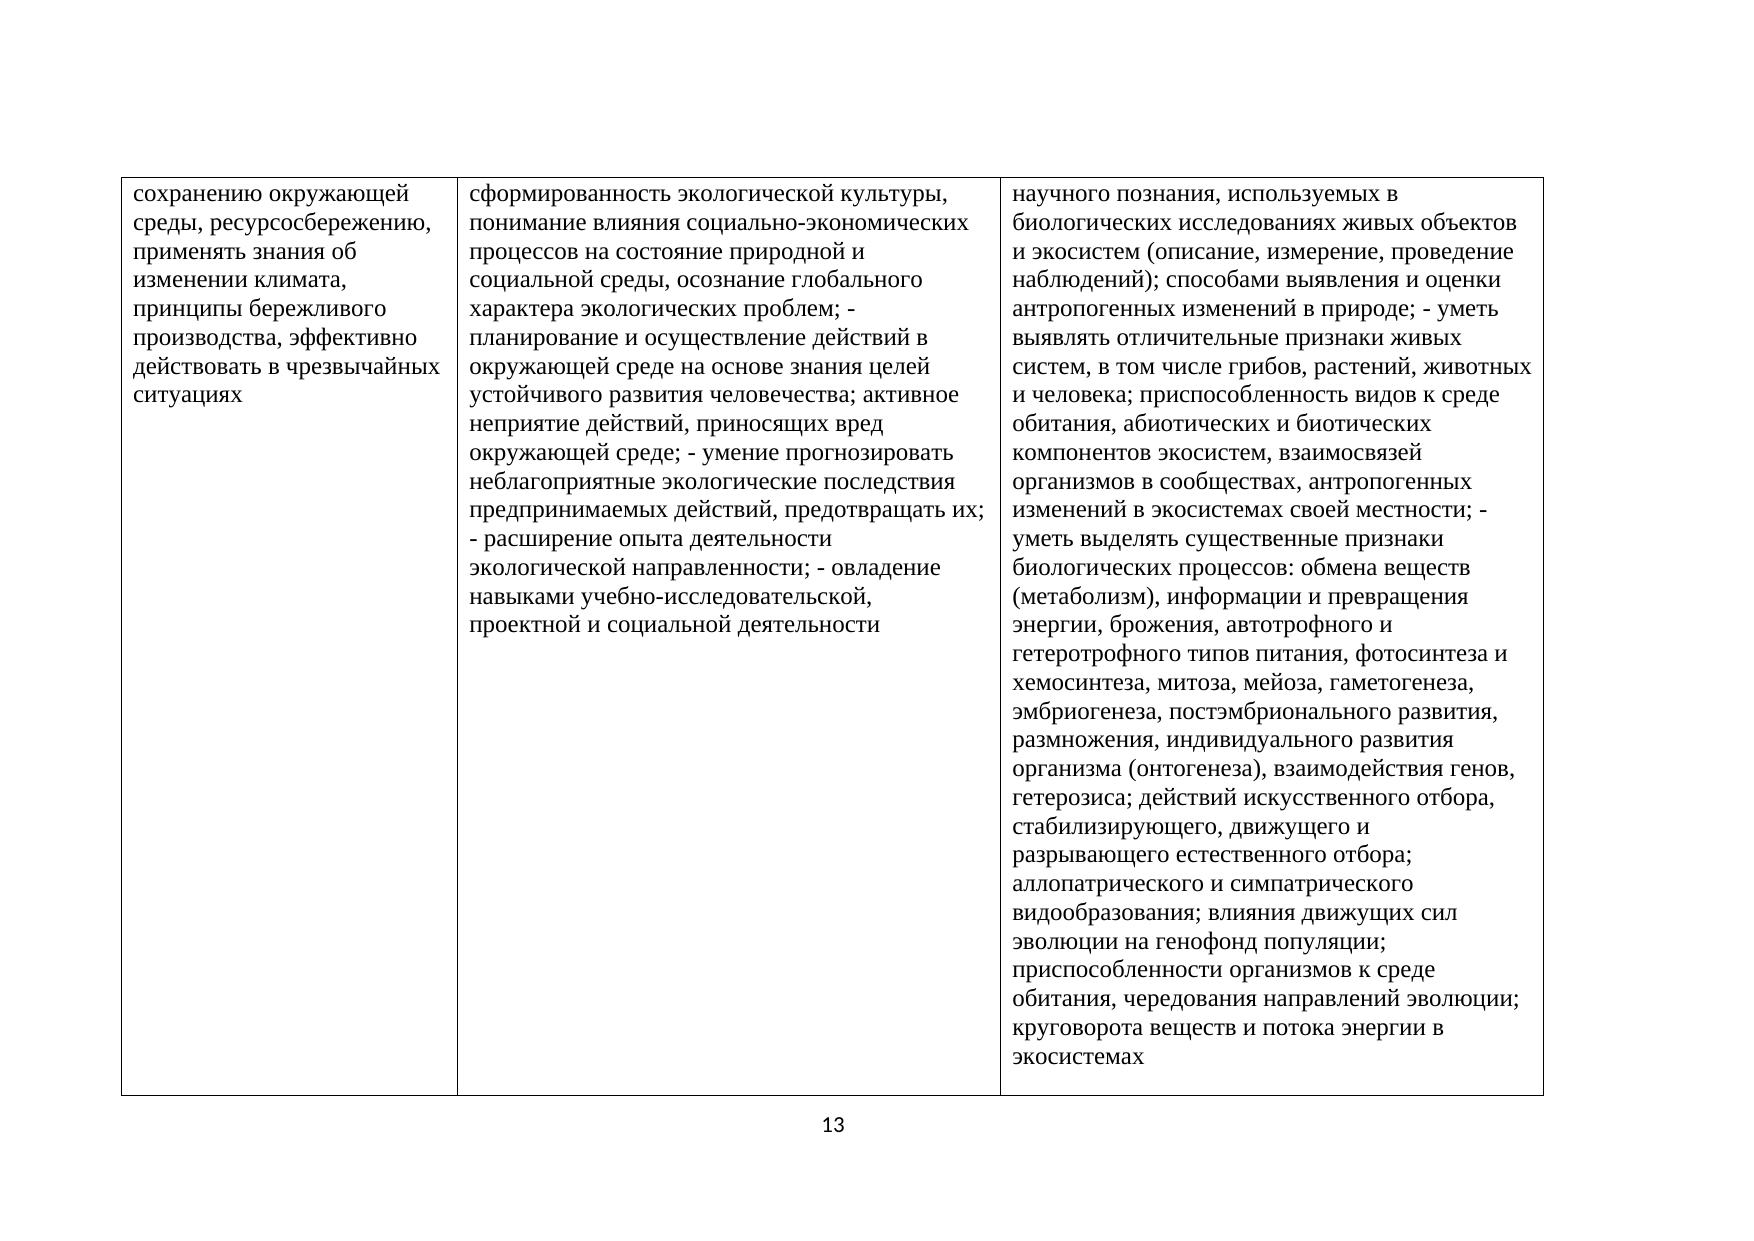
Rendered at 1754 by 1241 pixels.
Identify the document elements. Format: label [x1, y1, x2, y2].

table_cell [1001, 178, 1543, 1094]
table_cell [122, 178, 457, 1094]
table_cell [458, 178, 1000, 1094]
